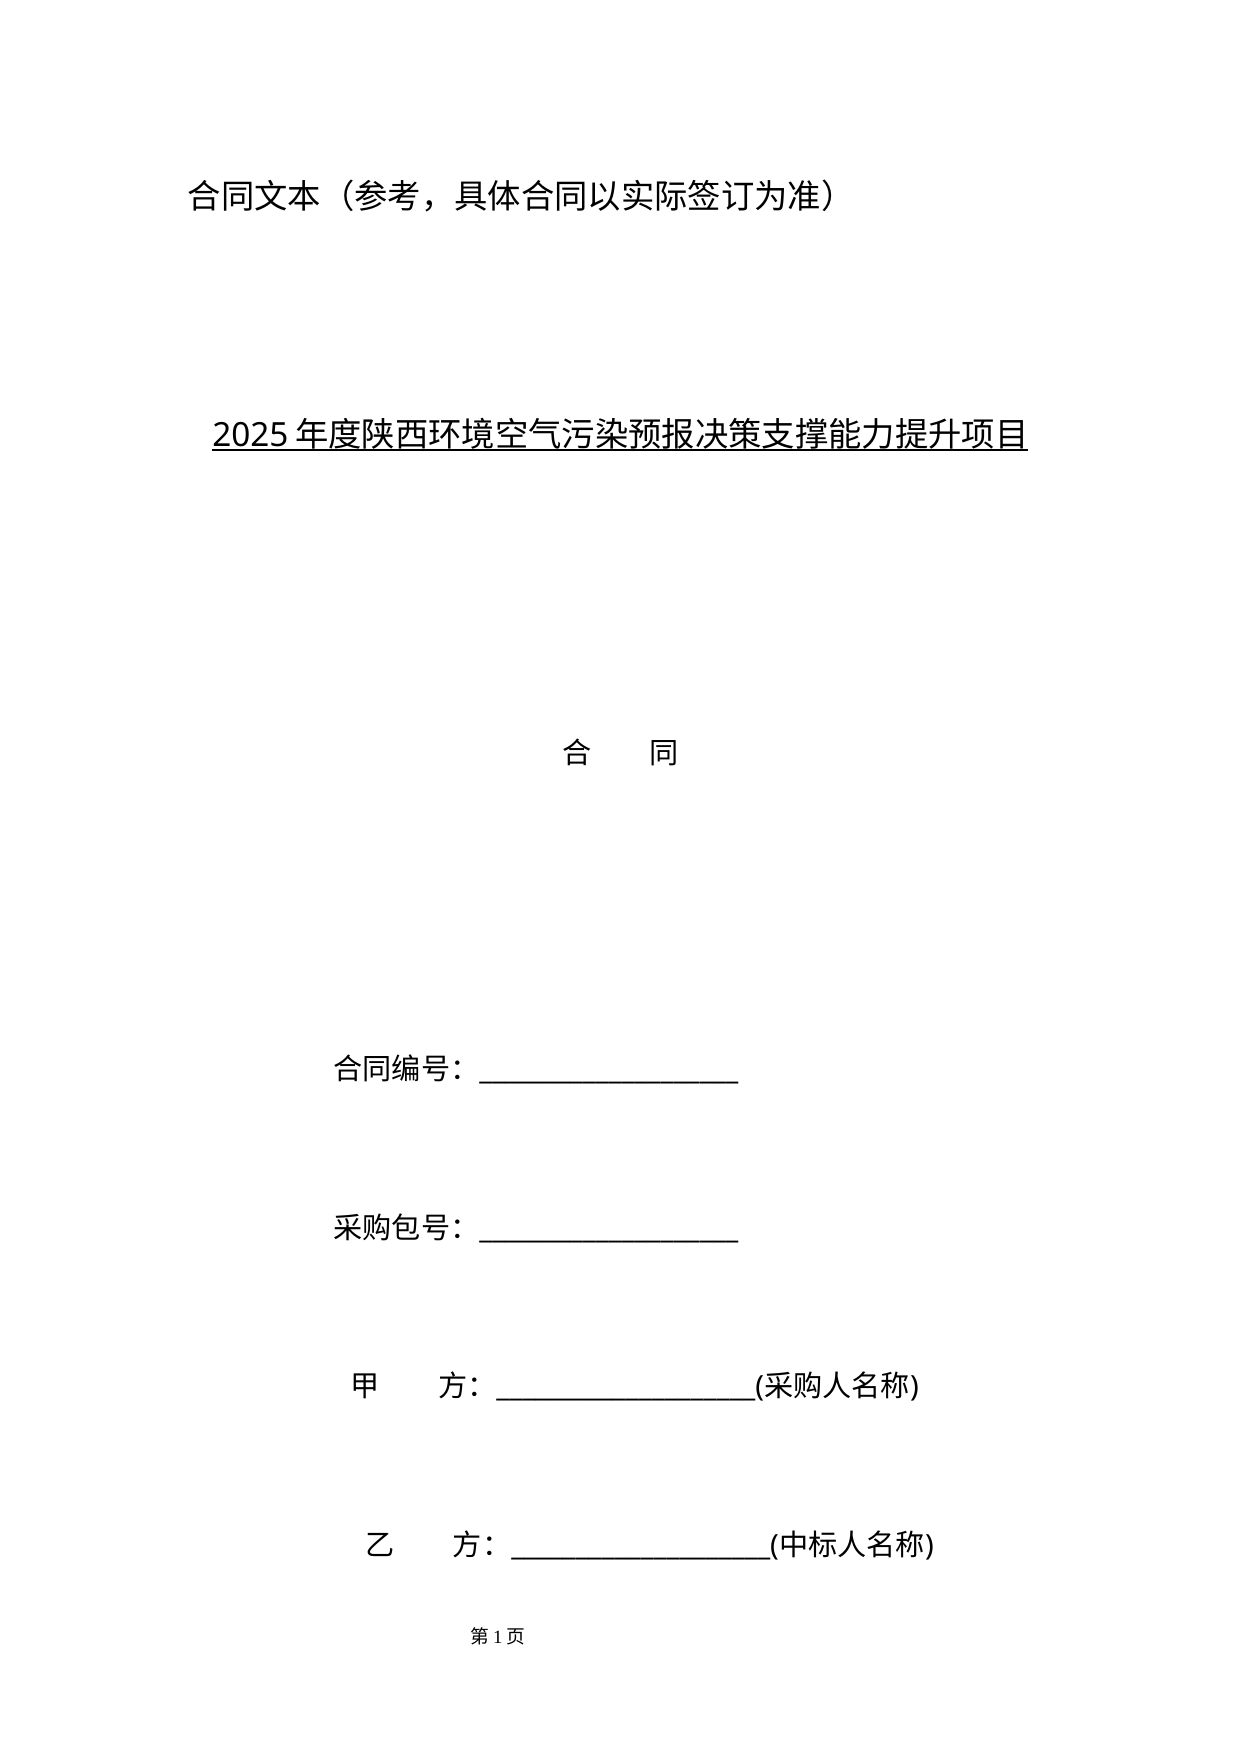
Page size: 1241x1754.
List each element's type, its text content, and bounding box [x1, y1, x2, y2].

text 合同文本（参考，具体合同以实际签订为准） [187, 162, 1053, 227]
text 甲 方：____________________(采购人名称) [187, 1352, 1053, 1417]
text 2025年度陕西环境空气污染预报决策支撑能力提升项目 [187, 399, 1053, 464]
text 乙 方：____________________(中标人名称) [187, 1510, 1053, 1575]
text 合同编号：____________________ [187, 1034, 1053, 1099]
text 采购包号：____________________ [187, 1193, 1053, 1258]
text 合 同 [187, 718, 1053, 783]
